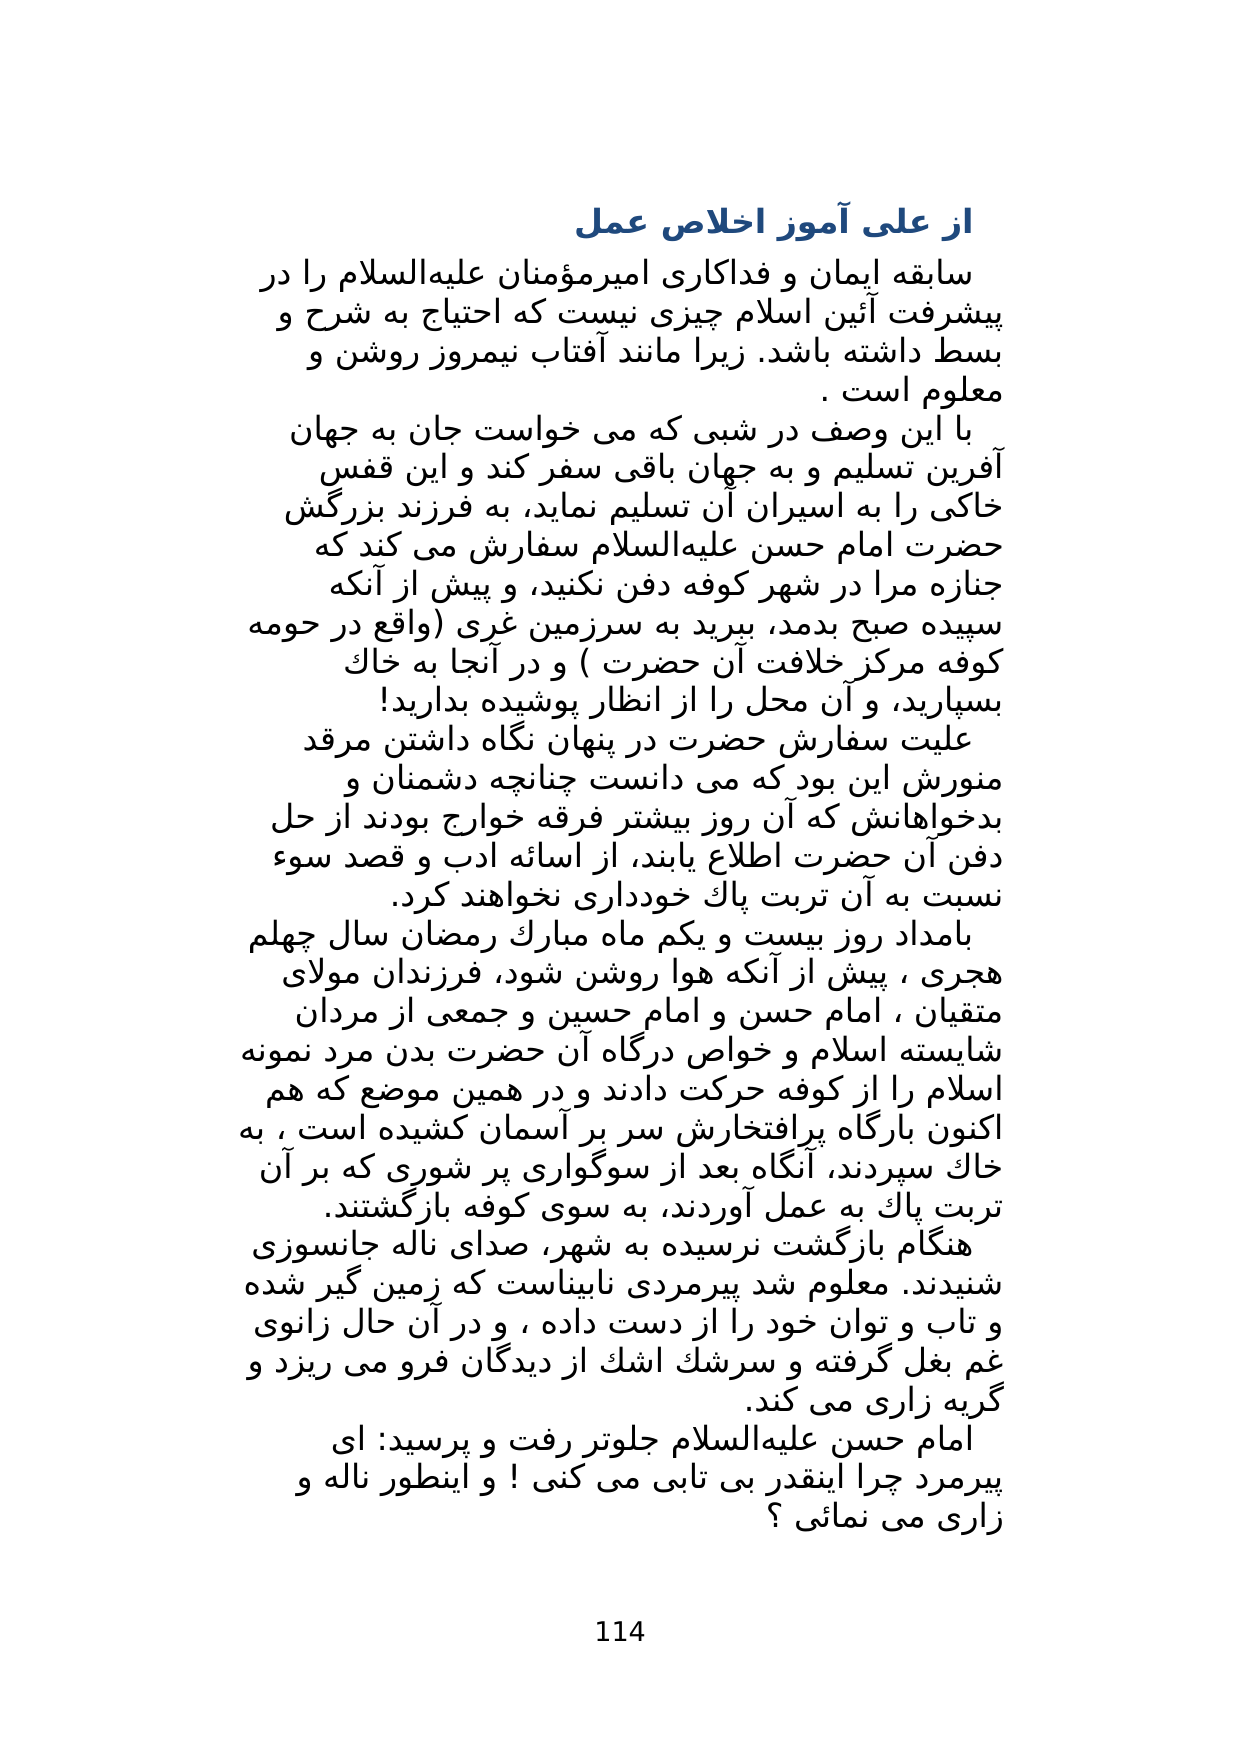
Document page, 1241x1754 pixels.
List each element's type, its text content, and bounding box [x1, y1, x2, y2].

text با اين وصف در شبى كه مى خواست جان به جهان آفرين تسليم و به جهان باقى سفر كند و اين قفس خاكى را به اسيران آن تسليم نمايد، به فرزند بزرگش حضرت امام حسن عليه‌السلام سفارش مى كند كه جنازه مرا در شهر كوفه دفن نكنيد، و پيش از آنكه سپيده صبح بدمد، ببريد به سرزمين غرى (واقع در حومه كوفه مركز خلافت آن حضرت ) و در آنجا به خاك بسپاريد، و آن محل را از انظار پوشيده بداريد! [236, 409, 1004, 720]
text سابقه ايمان و فداكارى اميرمؤمنان عليه‌السلام را در پيشرفت آئين اسلام چيزى نيست كه احتياج به شرح و بسط داشته باشد. زيرا مانند آفتاب نيمروز روشن و معلوم است . [236, 253, 1004, 409]
text عليت سفارش حضرت در پنهان نگاه داشتن مرقد منورش اين بود كه مى دانست چنانچه دشمنان و بدخواهانش كه آن روز بيشتر فرقه خوارج بودند از حل دفن آن حضرت اطلاع يابند، از اسائه ادب و قصد سوء نسبت به آن تربت پاك خوددارى نخواهند كرد. [236, 720, 1004, 914]
subtitle از على آموز اخلاص عمل [236, 202, 1004, 241]
text بامداد روز بيست و يكم ماه مبارك رمضان سال چهلم هجرى ، پيش از آنكه هوا روشن شود، فرزندان مولاى متقيان ، امام حسن و امام حسين و جمعى از مردان شايسته اسلام و خواص درگاه آن حضرت بدن مرد نمونه اسلام را از كوفه حركت دادند و در همين موضع كه هم اكنون بارگاه پرافتخارش سر بر آسمان كشيده است ، به خاك سپردند، آنگاه بعد از سوگوارى پر شورى كه بر آن تربت پاك به عمل آوردند، به سوى كوفه بازگشتند. [236, 914, 1004, 1225]
text امام حسن عليه‌السلام جلوتر رفت و پرسيد: اى پيرمرد چرا اينقدر بى تابى مى كنى ! و اينطور ناله و زارى مى نمائى ؟ [236, 1419, 1004, 1536]
text هنگام بازگشت نرسيده به شهر، صداى ناله جانسوزى شنيدند. معلوم شد پيرمردى نابيناست كه زمين گير شده و تاب و توان خود را از دست داده ، و در آن حال زانوى غم بغل گرفته و سرشك اشك از ديدگان فرو مى ريزد و گريه زارى مى كند. [236, 1225, 1004, 1419]
